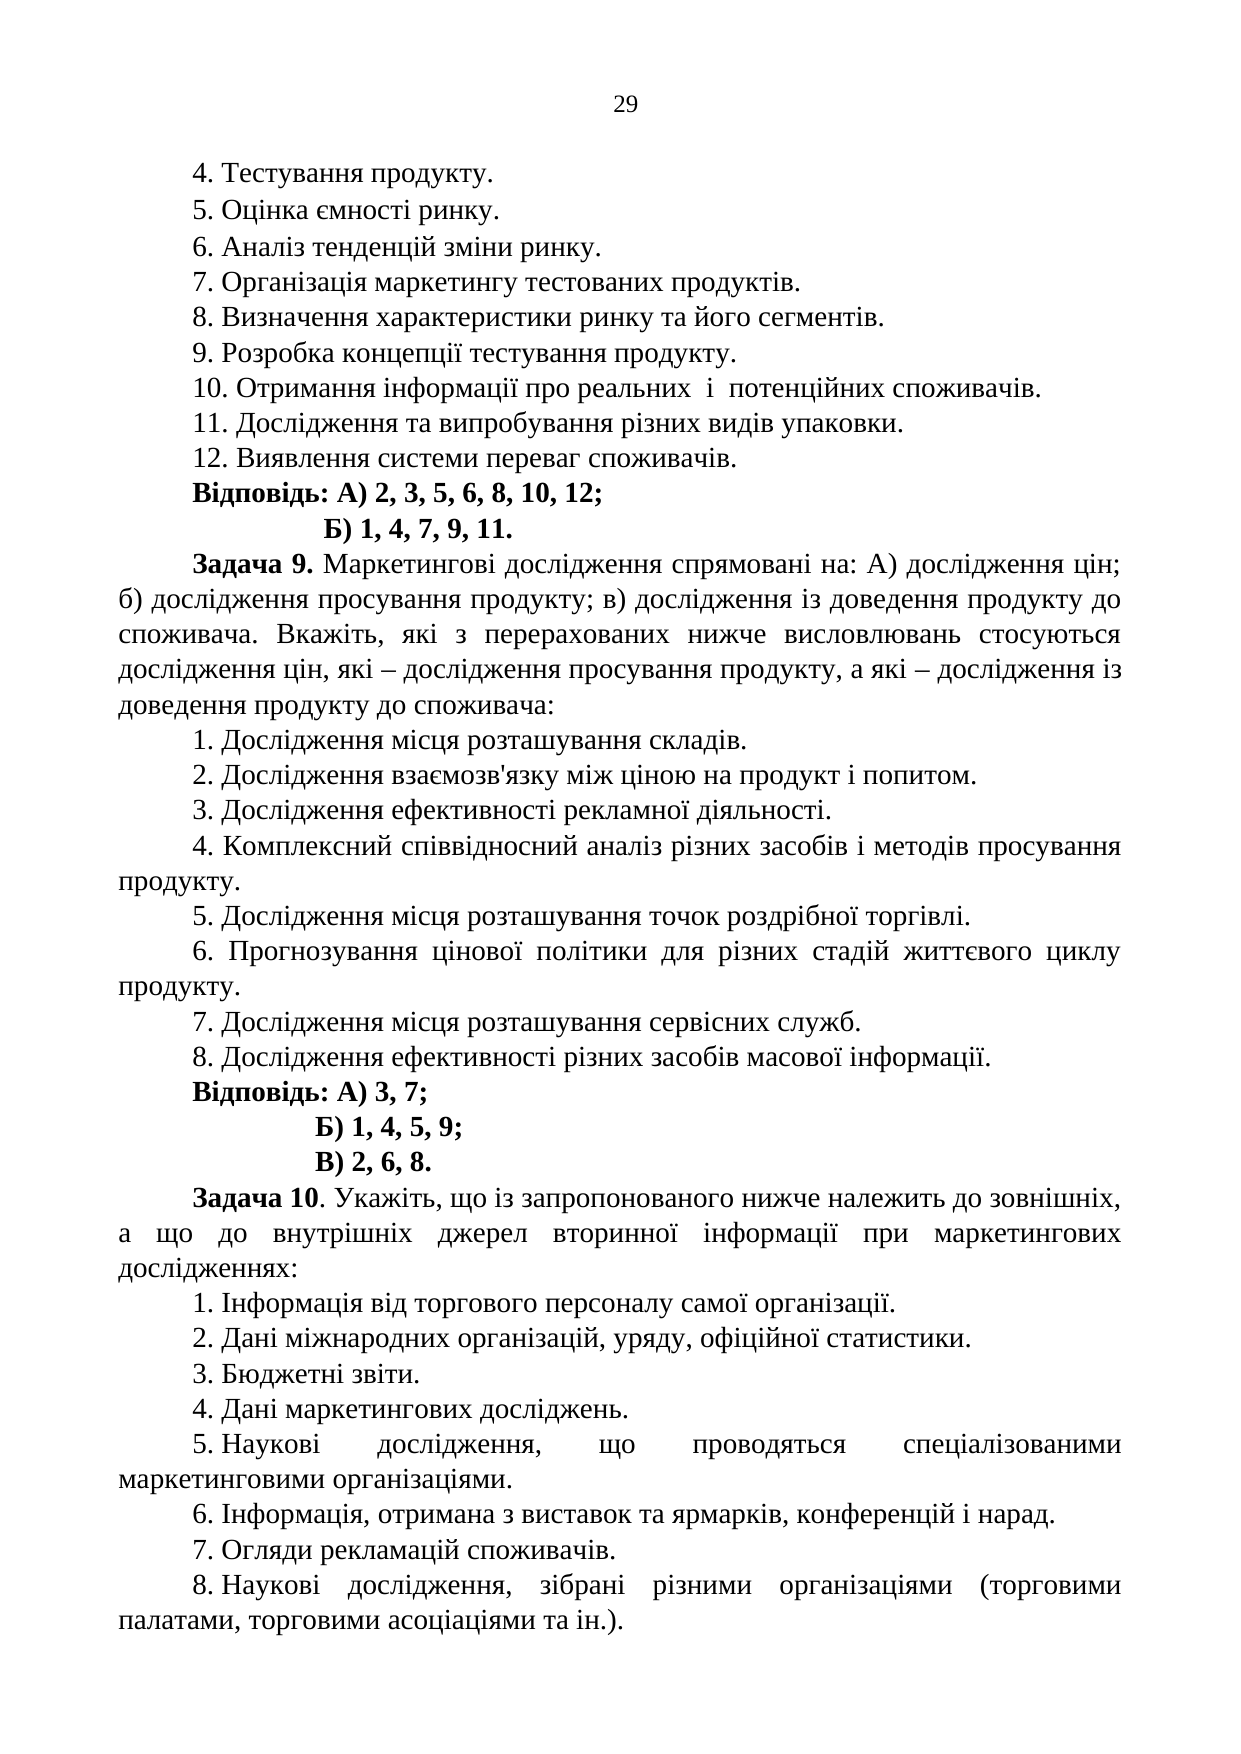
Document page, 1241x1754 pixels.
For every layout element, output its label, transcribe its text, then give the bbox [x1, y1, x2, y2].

text 8. Визначення характеристики ринку та його сегментів. [118, 299, 1122, 333]
text 6. Аналіз тенденцій зміни ринку. [118, 229, 1122, 263]
text 6. Інформація, отримана з виставок та ярмарків, конференцій і нарад. [118, 1497, 1122, 1530]
text В) 2, 6, 8. [118, 1144, 1122, 1178]
text 3. Дослідження ефективності рекламної діяльності. [118, 792, 1122, 826]
text 5. Наукові дослідження, що проводяться спеціалізованими маркетинговими організаціями. [118, 1426, 1122, 1495]
text Задача 9. Маркетингові дослідження спрямовані на: А) дослідження цін; б) дослідження просування продукту; в) дослідження із доведення продукту до споживача. Вкажіть, які з перерахованих нижче висловлювань стосуються дослідження цін, які – дослідження просування продукту, а які – дослідження із доведення продукту до споживача: [118, 546, 1122, 720]
text 4. Дані маркетингових досліджень. [118, 1391, 1122, 1424]
text 8. Дослідження ефективності різних засобів масової інформації. [118, 1039, 1122, 1072]
text 10. Отримання інформації про реальних і потенційних споживачів. [118, 370, 1122, 403]
text 11. Дослідження та випробування різних видів упаковки. [118, 405, 1122, 439]
text 5. Оцінка ємності ринку. [118, 192, 1122, 226]
text Відповідь: А) 3, 7; [118, 1074, 1122, 1108]
text Б) 1, 4, 7, 9, 11. [118, 511, 1122, 544]
text 12. Виявлення системи переваг споживачів. [118, 440, 1122, 474]
text 3. Бюджетні звіти. [118, 1356, 1122, 1389]
text 2. Дослідження взаємозв'язку між ціною на продукт і попитом. [118, 757, 1122, 791]
text 9. Розробка концепції тестування продукту. [118, 335, 1122, 368]
text 4. Комплексний співвідносний аналіз різних засобів і методів просування продукту. [118, 828, 1122, 896]
text 5. Дослідження місця розташування точок роздрібної торгівлі. [118, 898, 1122, 932]
text 2. Дані міжнародних організацій, уряду, офіційної статистики. [118, 1321, 1122, 1354]
text Задача 10. Укажіть, що із запропонованого нижче належить до зовнішніх, а що до внутрішніх джерел вторинної інформації при маркетингових дослідженнях: [118, 1180, 1122, 1284]
text 7. Огляди рекламацій споживачів. [118, 1532, 1122, 1565]
text 1. Дослідження місця розташування складів. [118, 722, 1122, 756]
text 8. Наукові дослідження, зібрані різними організаціями (торговими палатами, торговими асоціаціями та ін.). [118, 1567, 1122, 1636]
text 7. Організація маркетингу тестованих продуктів. [118, 264, 1122, 298]
text Відповідь: А) 2, 3, 5, 6, 8, 10, 12; [118, 476, 1122, 509]
text 7. Дослідження місця розташування сервісних служб. [118, 1004, 1122, 1037]
text 1. Інформація від торгового персоналу самої організації. [118, 1285, 1122, 1319]
text Б) 1, 4, 5, 9; [118, 1109, 1122, 1143]
text 4. Тестування продукту. [118, 155, 1122, 189]
text 6. Прогнозування цінової політики для різних стадій життєвого циклу продукту. [118, 933, 1122, 1002]
